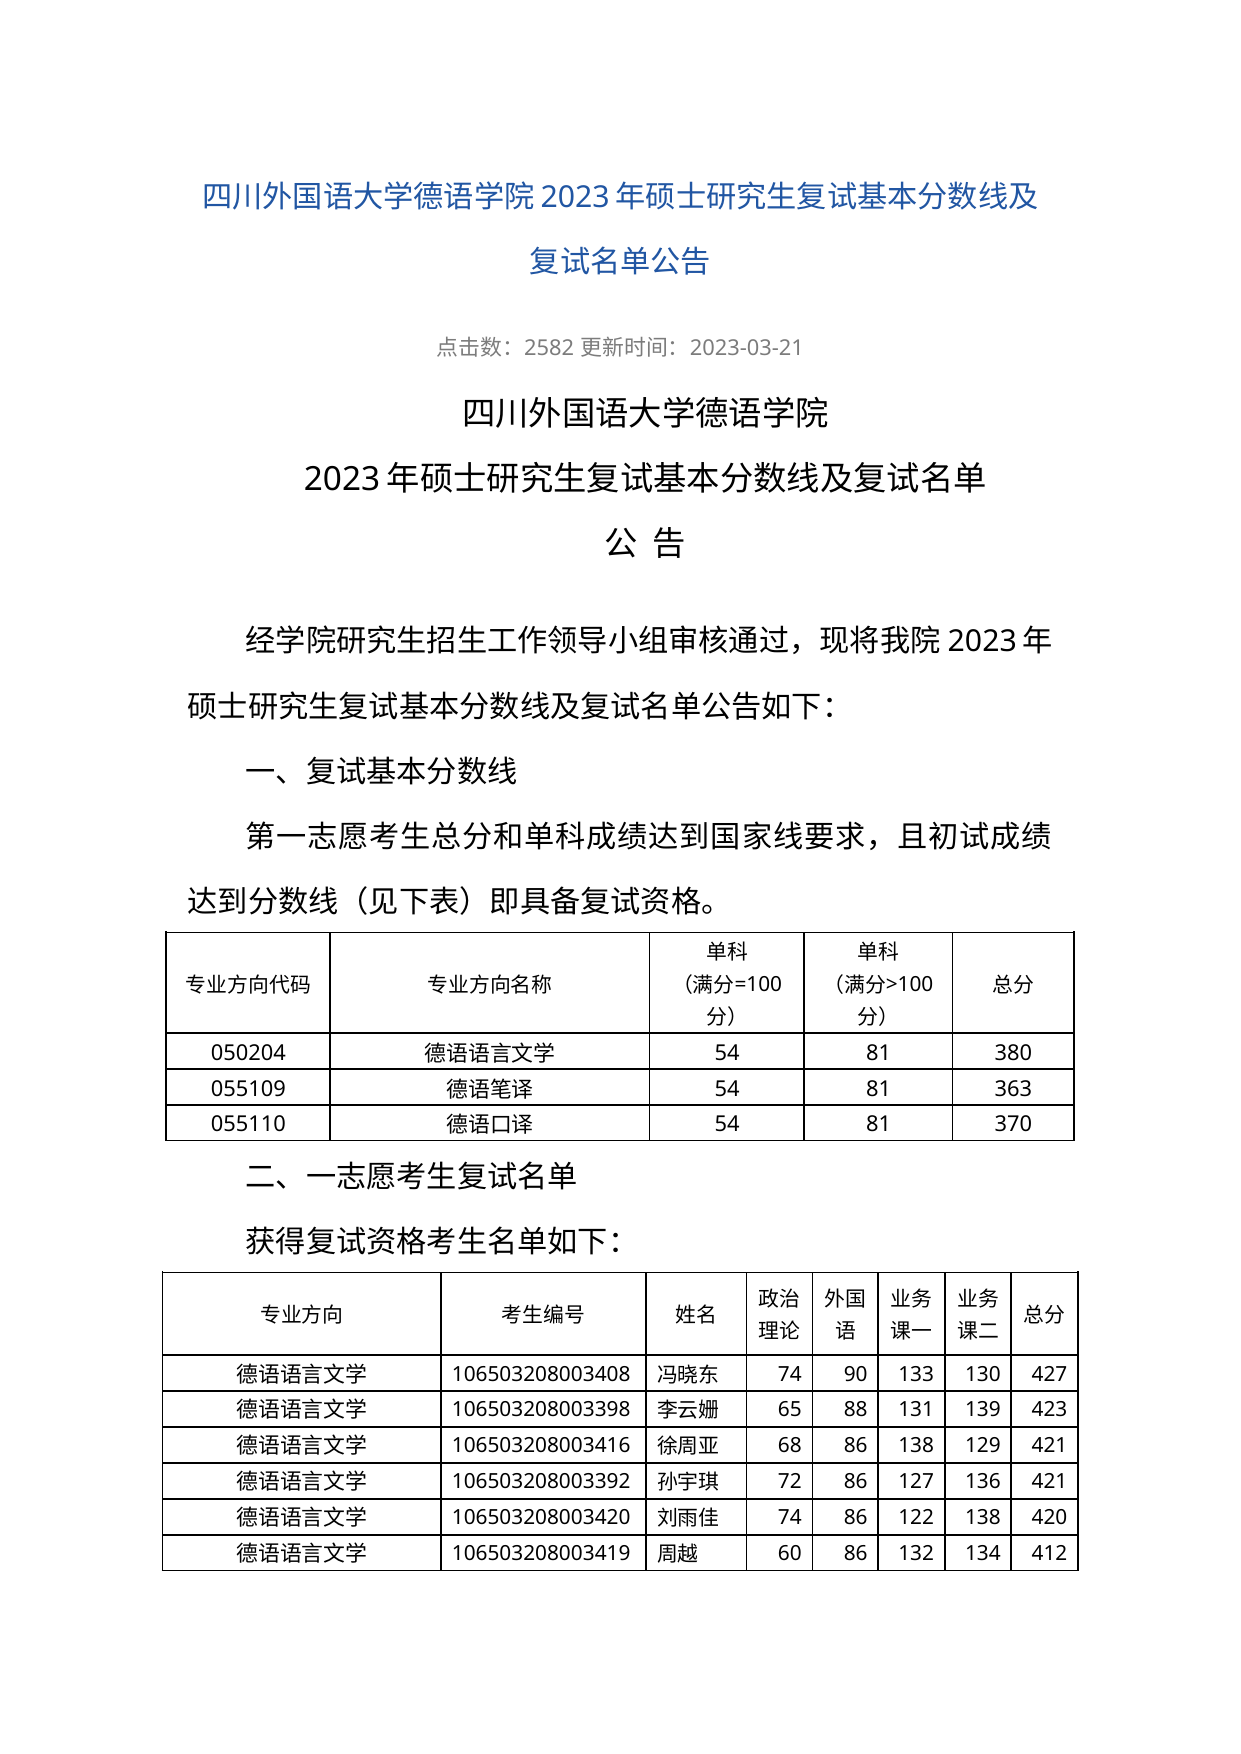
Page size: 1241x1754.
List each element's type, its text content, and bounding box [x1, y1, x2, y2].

table_cell 冯晓东 [647, 1356, 746, 1390]
table_header 单科 （满分=100分） [650, 933, 803, 1032]
table_header 姓名 [647, 1273, 746, 1354]
table_cell 86 [813, 1464, 877, 1498]
table_cell 81 [805, 1106, 952, 1140]
table_cell 74 [747, 1500, 812, 1534]
table_cell 德语口译 [331, 1106, 649, 1140]
text 公 告 [187, 509, 1053, 574]
table_header 考生编号 [442, 1273, 645, 1354]
text 一、复试基本分数线 [187, 736, 1053, 801]
table_cell 122 [879, 1500, 944, 1534]
table_cell 德语笔译 [331, 1070, 649, 1104]
table_cell 德语语言文学 [163, 1392, 440, 1426]
table_cell 德语语言文学 [331, 1034, 649, 1068]
table_cell 90 [813, 1356, 877, 1390]
table_cell 363 [953, 1070, 1073, 1104]
table_cell 370 [953, 1106, 1073, 1140]
table_cell 88 [813, 1392, 877, 1426]
table_cell 421 [1012, 1464, 1077, 1498]
table_cell 412 [1012, 1536, 1077, 1570]
table_cell 徐周亚 [647, 1428, 746, 1462]
table_header 专业方向名称 [331, 933, 649, 1032]
table_header 业务课二 [946, 1273, 1010, 1354]
table_cell 54 [650, 1106, 803, 1140]
table_cell 106503208003408 [442, 1356, 645, 1390]
table_cell 72 [747, 1464, 812, 1498]
table_cell 050204 [167, 1034, 329, 1068]
table_cell 132 [879, 1536, 944, 1570]
table_cell 106503208003420 [442, 1500, 645, 1534]
text 经学院研究生招生工作领导小组审核通过，现将我院2023年硕士研究生复试基本分数线及复试名单公告如下： [187, 606, 1053, 736]
table_cell 86 [813, 1428, 877, 1462]
table_cell 127 [879, 1464, 944, 1498]
table_cell 106503208003416 [442, 1428, 645, 1462]
table_cell 周越 [647, 1536, 746, 1570]
table_cell 德语语言文学 [163, 1500, 440, 1534]
table_cell 106503208003392 [442, 1464, 645, 1498]
text 四川外国语大学德语学院2023年硕士研究生复试基本分数线及复试名单公告 [187, 162, 1053, 292]
table_cell 380 [953, 1034, 1073, 1068]
table_cell 138 [879, 1428, 944, 1462]
table_cell 74 [747, 1356, 812, 1390]
table_cell 60 [747, 1536, 812, 1570]
table_cell 86 [813, 1500, 877, 1534]
table_cell 130 [946, 1356, 1010, 1390]
table_cell 81 [805, 1034, 952, 1068]
text 获得复试资格考生名单如下： [187, 1206, 1053, 1271]
table_cell 138 [946, 1500, 1010, 1534]
table_cell 134 [946, 1536, 1010, 1570]
text 2023年硕士研究生复试基本分数线及复试名单 [187, 444, 1053, 509]
table_cell 129 [946, 1428, 1010, 1462]
text 第一志愿考生总分和单科成绩达到国家线要求，且初试成绩达到分数线（见下表）即具备复试资格。 [187, 801, 1053, 931]
table_cell 德语语言文学 [163, 1356, 440, 1390]
table_header 单科 （满分>100分） [805, 933, 952, 1032]
table_cell 055109 [167, 1070, 329, 1104]
text 点击数：2582 更新时间：2023-03-21 [187, 314, 1053, 379]
table_cell 106503208003419 [442, 1536, 645, 1570]
text 二、一志愿考生复试名单 [187, 1141, 1053, 1206]
table_cell 德语语言文学 [163, 1536, 440, 1570]
table_cell 德语语言文学 [163, 1464, 440, 1498]
table_header 业务课一 [879, 1273, 944, 1354]
table_cell 055110 [167, 1106, 329, 1140]
table_header 外国语 [813, 1273, 877, 1354]
table_cell 139 [946, 1392, 1010, 1426]
table_cell 李云姗 [647, 1392, 746, 1426]
table_cell 81 [805, 1070, 952, 1104]
table_cell 427 [1012, 1356, 1077, 1390]
table_cell 65 [747, 1392, 812, 1426]
table_cell 421 [1012, 1428, 1077, 1462]
table_cell 孙宇琪 [647, 1464, 746, 1498]
table_cell 133 [879, 1356, 944, 1390]
table_cell 106503208003398 [442, 1392, 645, 1426]
table_header 总分 [1012, 1273, 1077, 1354]
table_cell 420 [1012, 1500, 1077, 1534]
table_header 专业方向 [163, 1273, 440, 1354]
text 四川外国语大学德语学院 [187, 379, 1053, 444]
table_cell 86 [813, 1536, 877, 1570]
table_cell 136 [946, 1464, 1010, 1498]
table_cell 德语语言文学 [163, 1428, 440, 1462]
table_header 专业方向代码 [167, 933, 329, 1032]
table_cell 423 [1012, 1392, 1077, 1426]
table_cell 131 [879, 1392, 944, 1426]
table_cell 54 [650, 1034, 803, 1068]
table_cell 68 [747, 1428, 812, 1462]
table_cell 刘雨佳 [647, 1500, 746, 1534]
table_cell 54 [650, 1070, 803, 1104]
table_header 总分 [953, 933, 1073, 1032]
table_header 政治 理论 [747, 1273, 812, 1354]
